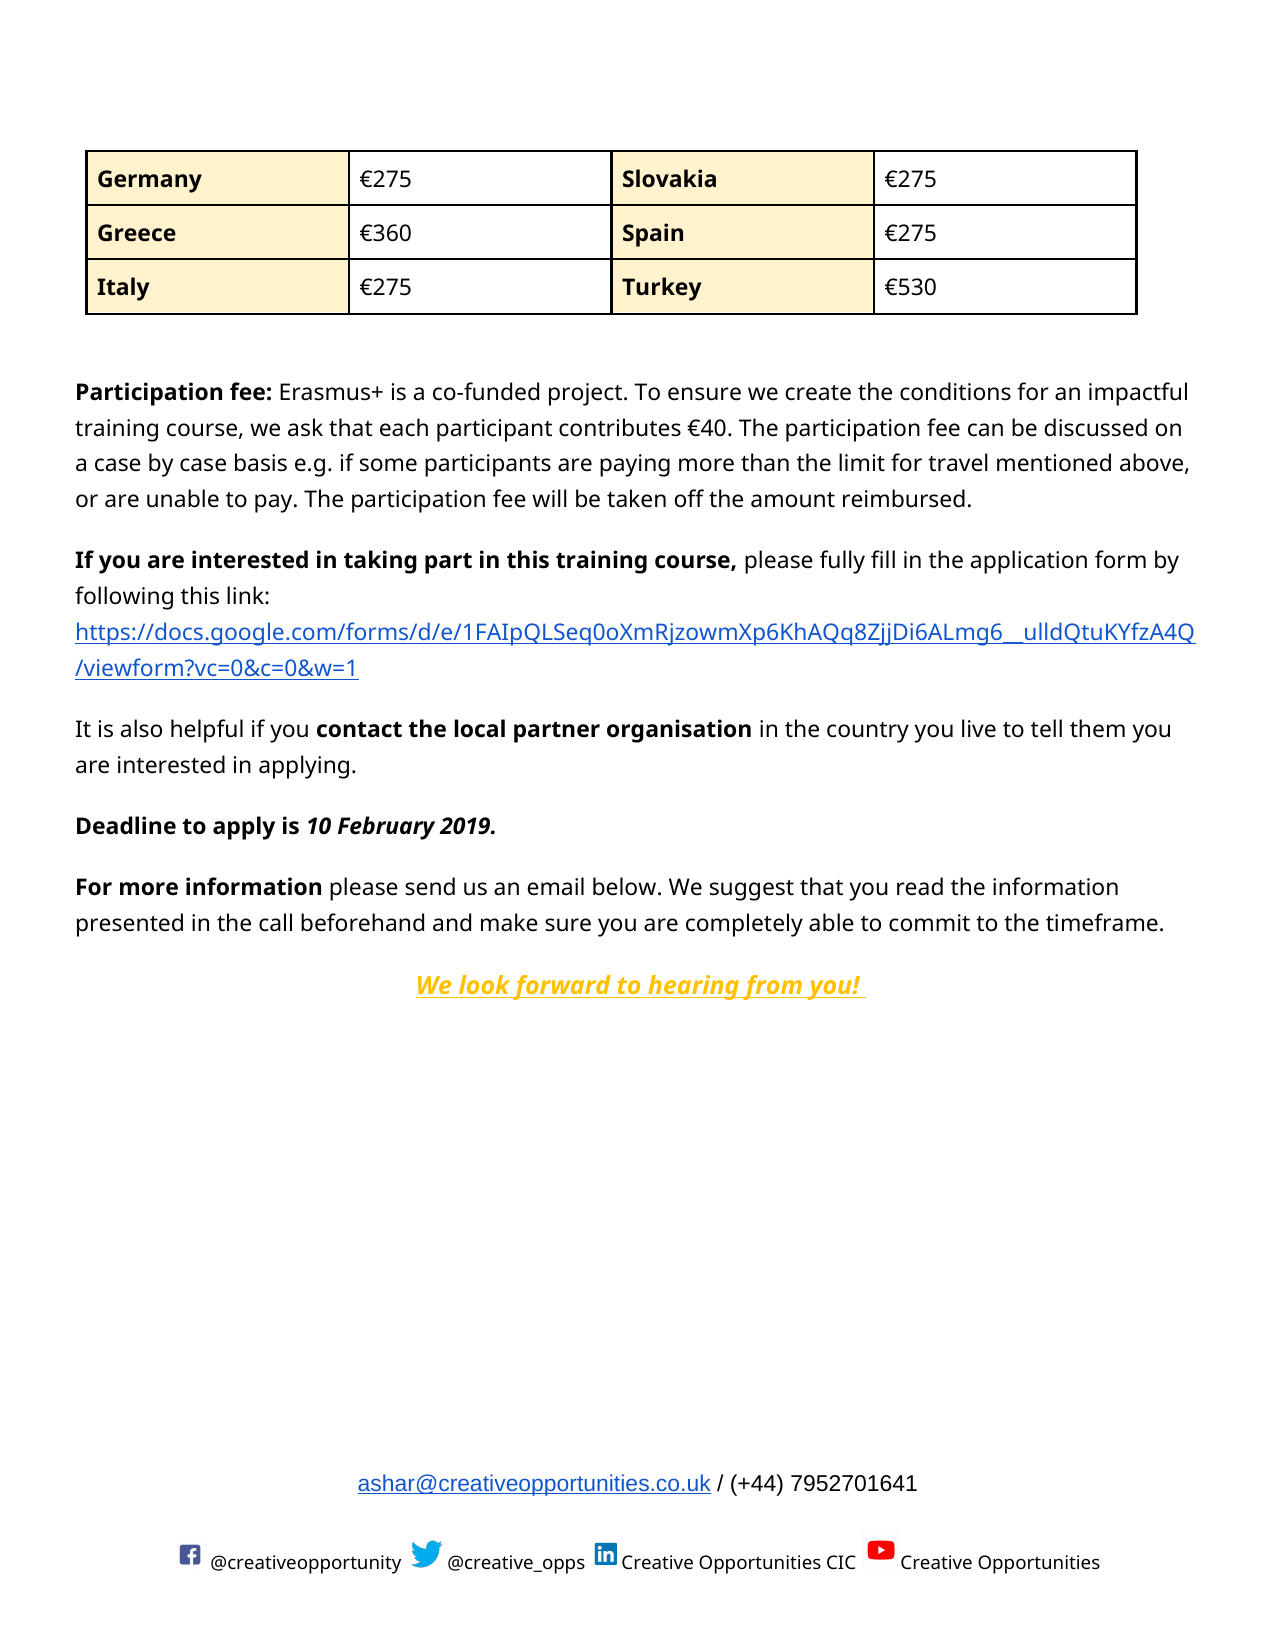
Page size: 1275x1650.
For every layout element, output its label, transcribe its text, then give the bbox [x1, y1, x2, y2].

text If you are interested in taking part in this training course, please fully fill in the application form by following this link: https://docs.google.com/forms/d/e/1FAIpQLSeq0oXmRjzowmXp6KhAQq8ZjjDi6ALmg6__ulldQtuKYfzA4Q/viewform?vc=0&c=0&w=1 [75, 544, 1200, 683]
table_cell €530 [875, 260, 1135, 312]
picture [861, 1530, 900, 1570]
table_cell €275 [350, 260, 610, 312]
table_cell €275 [350, 152, 610, 204]
table_cell Slovakia [613, 152, 873, 204]
table_cell €275 [875, 152, 1135, 204]
text We look forward to hearing from you! [150, 968, 1125, 1002]
picture [406, 1538, 447, 1570]
text Deadline to apply is 10 February 2019. [75, 810, 1200, 841]
table_cell €275 [875, 206, 1135, 258]
table_cell Turkey [613, 260, 873, 312]
table_cell Germany [88, 152, 348, 204]
picture [175, 1539, 206, 1570]
table_cell Italy [88, 260, 348, 312]
text For more information please send us an email below. We suggest that you read the information presented in the call beforehand and make sure you are completely able to commit to the timeframe. [75, 871, 1200, 938]
text Participation fee: Erasmus+ is a co-funded project. To ensure we create the conditions for an impactful training course, we ask that each participant contributes €40. The participation fee can be discussed on a case by case basis e.g. if some participants are paying more than the limit for travel mentioned above, or are unable to pay. The participation fee will be taken off the amount reimbursed. [75, 376, 1200, 514]
table_cell €360 [350, 206, 610, 258]
table_cell Greece [88, 206, 348, 258]
picture [590, 1538, 622, 1570]
table_cell Spain [613, 206, 873, 258]
text It is also helpful if you contact the local partner organisation in the country you live to tell them you are interested in applying. [75, 713, 1200, 780]
